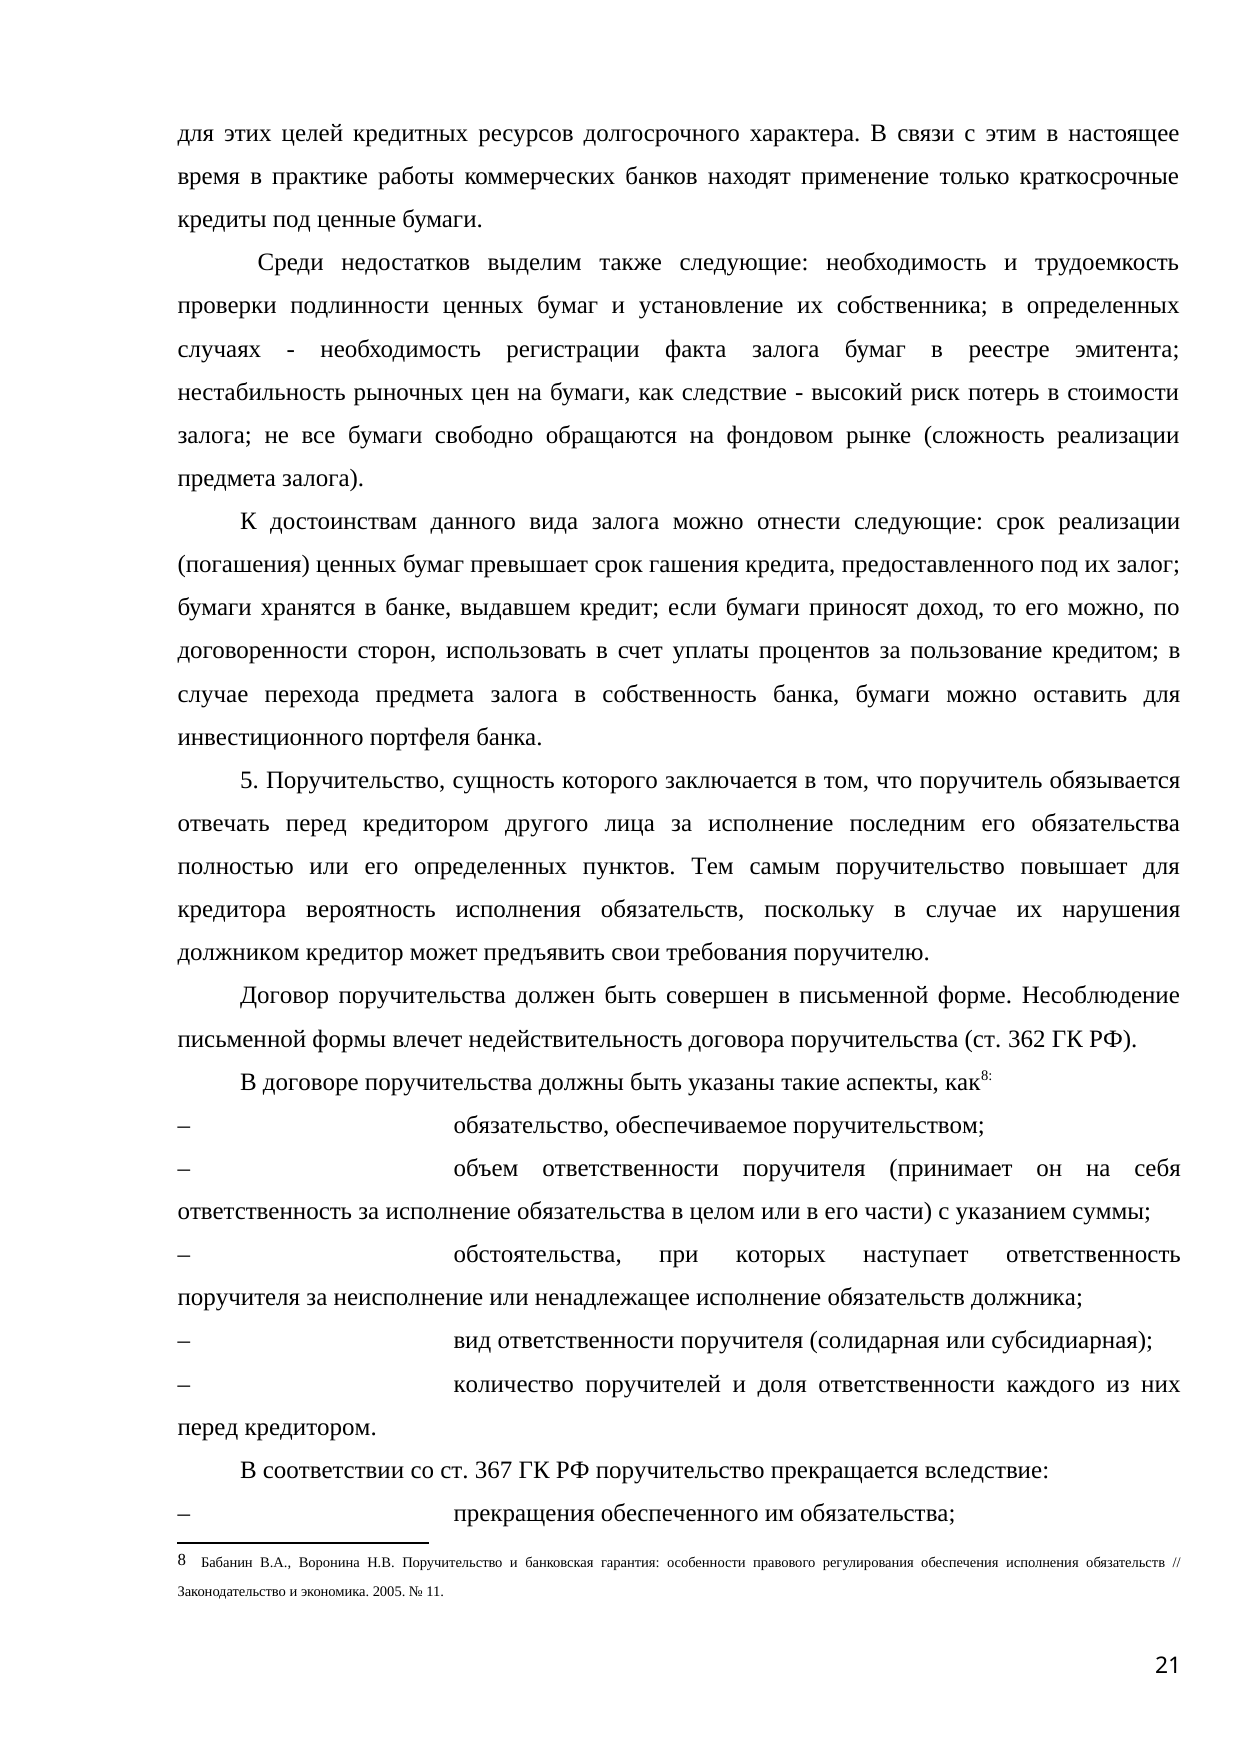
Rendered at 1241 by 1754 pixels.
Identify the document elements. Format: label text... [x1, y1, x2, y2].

list обстоятельства, при которых наступает ответственность поручителя за неисполнение или ненадлежащее исполнение обязательств должника; [177, 1239, 1181, 1311]
text Договор поручительства должен быть совершен в письменной форме. Несоблюдение письменной формы влечет недействительность договора поручительства (ст. 362 ГК РФ). [177, 981, 1181, 1052]
list обязательство, обеспечиваемое поручительством; [177, 1110, 1181, 1139]
text К достоинствам данного вида залога можно отнести следующие: срок реализации (погашения) ценных бумаг превышает срок гашения кредита, предоставленного под их залог; бумаги хранятся в банке, выдавшем кредит; если бумаги приносят доход, то его можно, по договоренности сторон, использовать в счет уплаты процентов за пользование кредитом; в случае перехода предмета залога в собственность банка, бумаги можно оставить для инвестиционного портфеля банка. [177, 506, 1181, 751]
list вид ответственности поручителя (солидарная или субсидиарная); [177, 1326, 1181, 1354]
list объем ответственности поручителя (принимает он на себя ответственность за исполнение обязательства в целом или в его части) с указанием суммы; [177, 1153, 1181, 1225]
text В соответствии со ст. 367 ГК РФ поручительство прекращается вследствие: [177, 1455, 1181, 1484]
list прекращения обеспеченного им обязательства; [177, 1498, 1181, 1527]
text 5. Поручительство, сущность которого заключается в том, что поручитель обязывается отвечать перед кредитором другого лица за исполнение последним его обязательства полностью или его определенных пунктов. Тем самым поручительство повышает для кредитора вероятность исполнения обязательств, поскольку в случае их нарушения должником кредитор может предъявить свои требования поручителю. [177, 765, 1181, 966]
text Среди недостатков выделим также следующие: необходимость и трудоемкость проверки подлинности ценных бумаг и установление их собственника; в определенных случаях - необходимость регистрации факта залога бумаг в реестре эмитента; нестабильность рыночных цен на бумаги, как следствие - высокий риск потерь в стоимости залога; не все бумаги свободно обращаются на фондовом рынке (сложность реализации предмета залога). [177, 247, 1180, 492]
text В договоре поручительства должны быть указаны такие аспекты, как: [177, 1067, 1181, 1096]
list количество поручителей и доля ответственности каждого из них перед кредитором. [177, 1369, 1181, 1441]
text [177, 118, 1180, 233]
